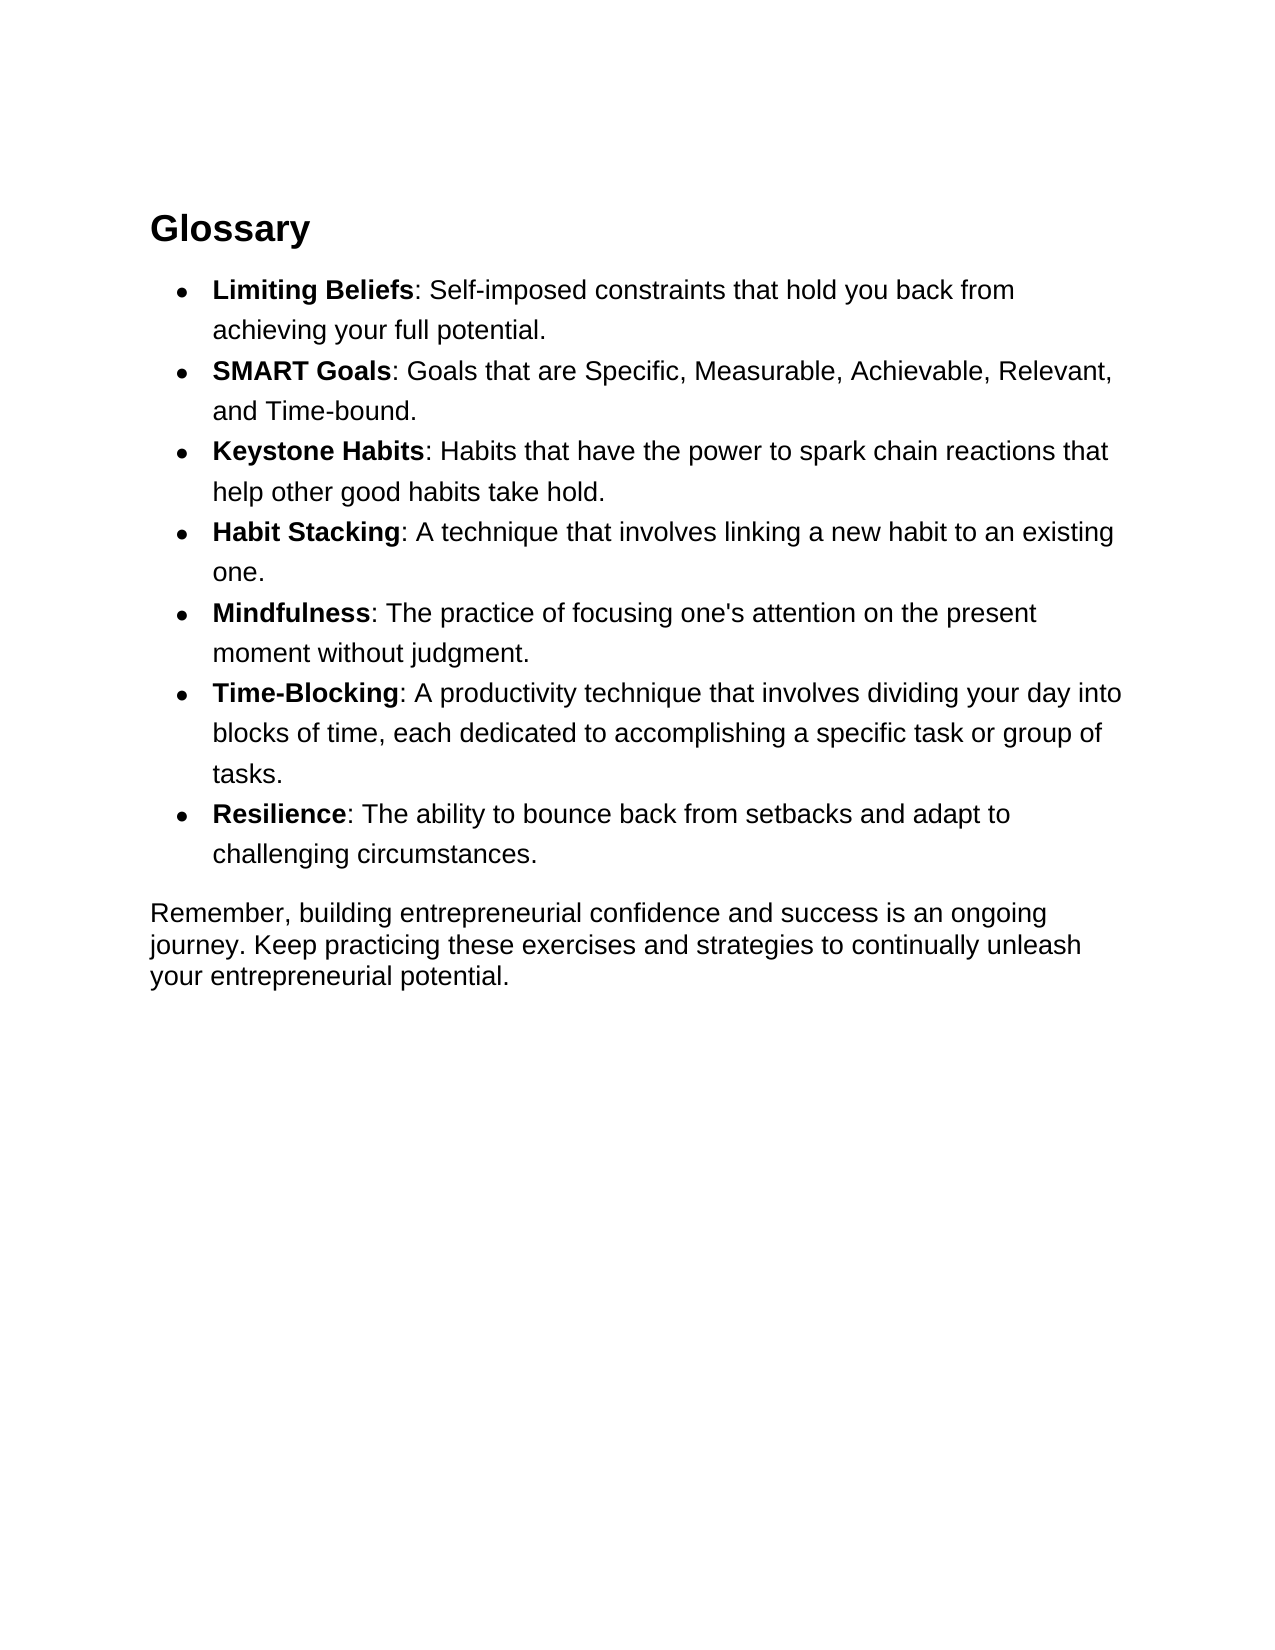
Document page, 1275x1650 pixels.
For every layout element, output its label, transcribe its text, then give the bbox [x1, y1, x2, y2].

list Habit Stacking: A technique that involves linking a new habit to an existing one. [175, 516, 1125, 587]
list Time-Blocking: A productivity technique that involves dividing your day into blocks of time, each dedicated to accomplishing a specific task or group of tasks. [175, 677, 1125, 789]
subtitle Glossary [150, 206, 1125, 249]
list Limiting Beliefs: Self-imposed constraints that hold you back from achieving your full potential. [175, 274, 1125, 346]
text Remember, building entrepreneurial confidence and success is an ongoing journey. Keep practicing these exercises and strategies to continually unleash your entrepreneurial potential. [150, 897, 1125, 991]
list Resilience: The ability to bounce back from setbacks and adapt to challenging circumstances. [175, 798, 1125, 870]
list Mindfulness: The practice of focusing one's attention on the present moment without judgment. [175, 597, 1125, 668]
list Keystone Habits: Habits that have the power to spark chain reactions that help other good habits take hold. [175, 435, 1125, 507]
list SMART Goals: Goals that are Specific, Measurable, Achievable, Relevant, and Time-bound. [175, 355, 1125, 426]
